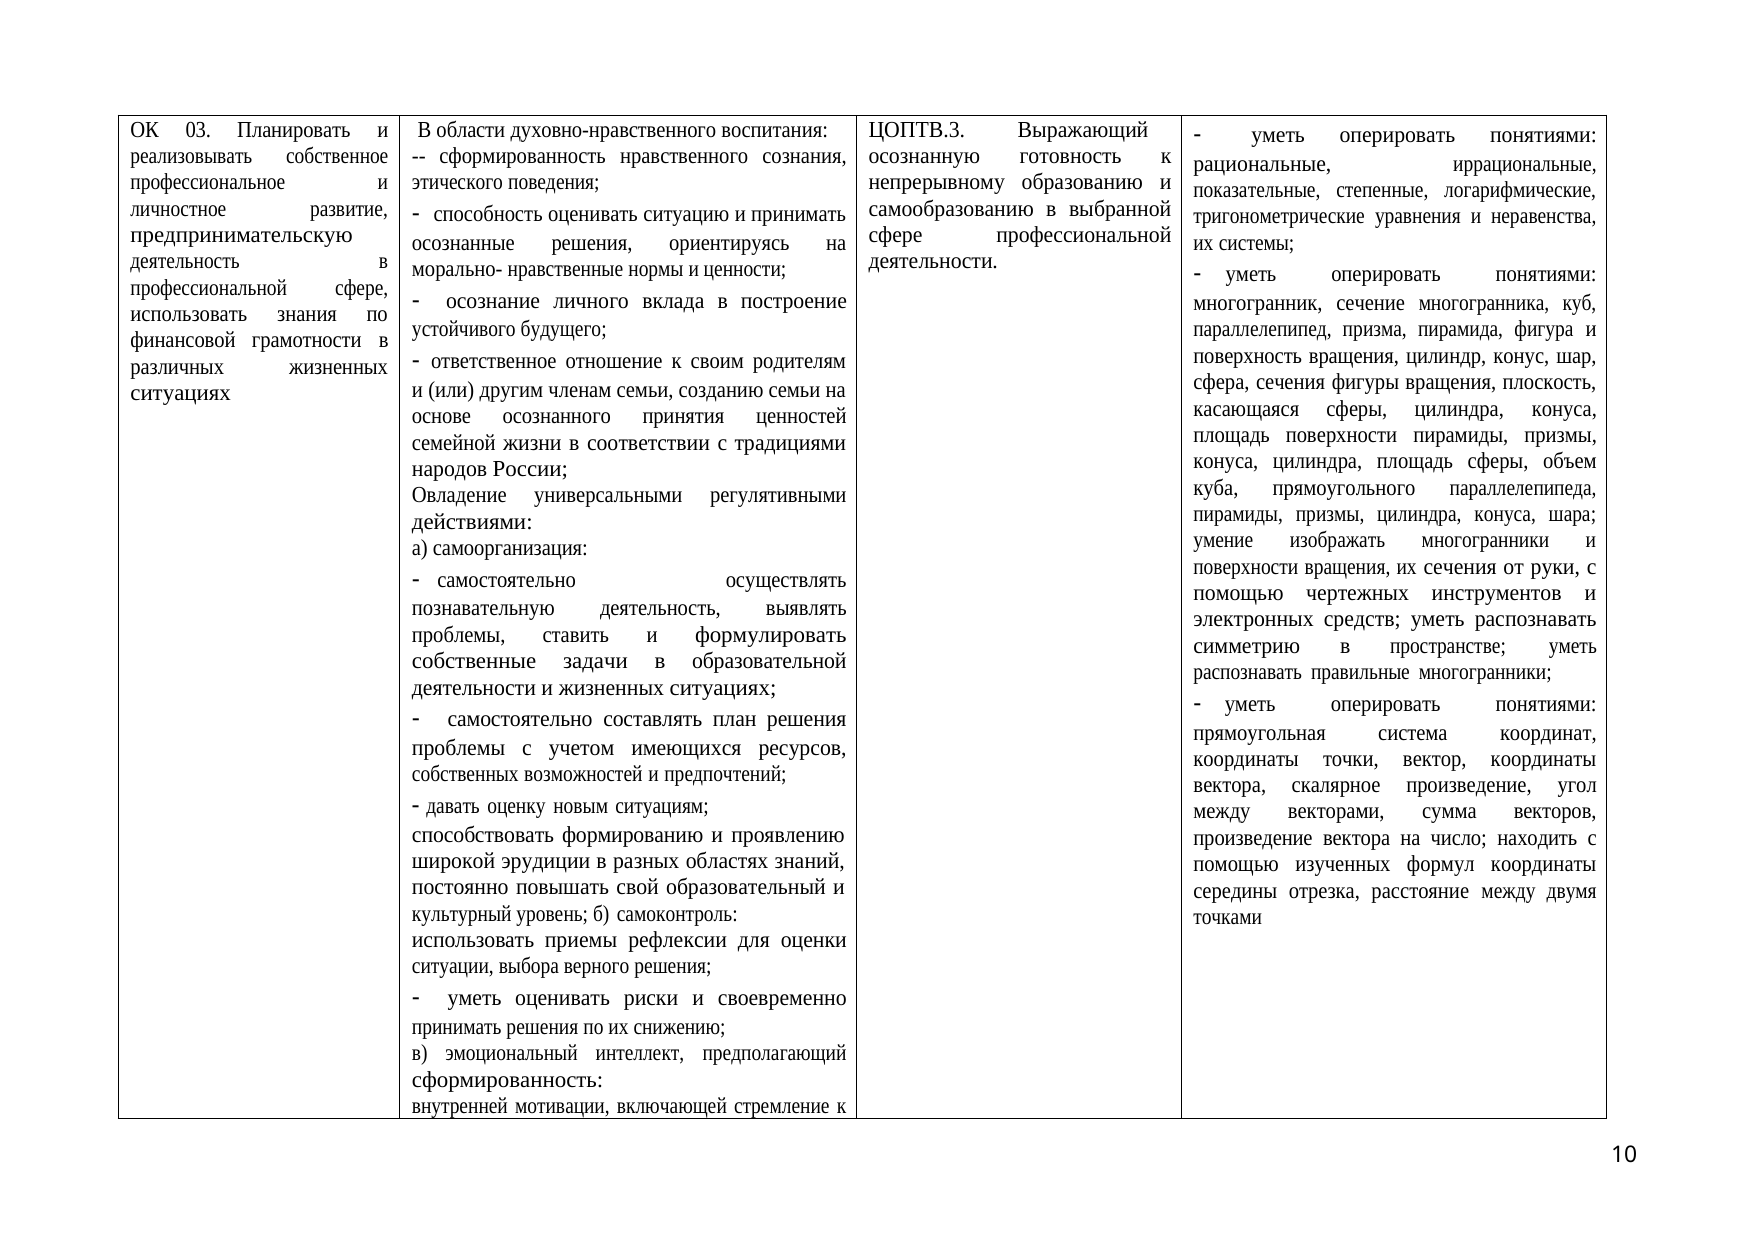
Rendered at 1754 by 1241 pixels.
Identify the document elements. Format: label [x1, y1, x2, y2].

table_cell [857, 116, 1181, 1118]
table_cell [1182, 116, 1606, 1118]
table_cell [400, 116, 856, 1118]
table_cell [119, 116, 399, 1118]
